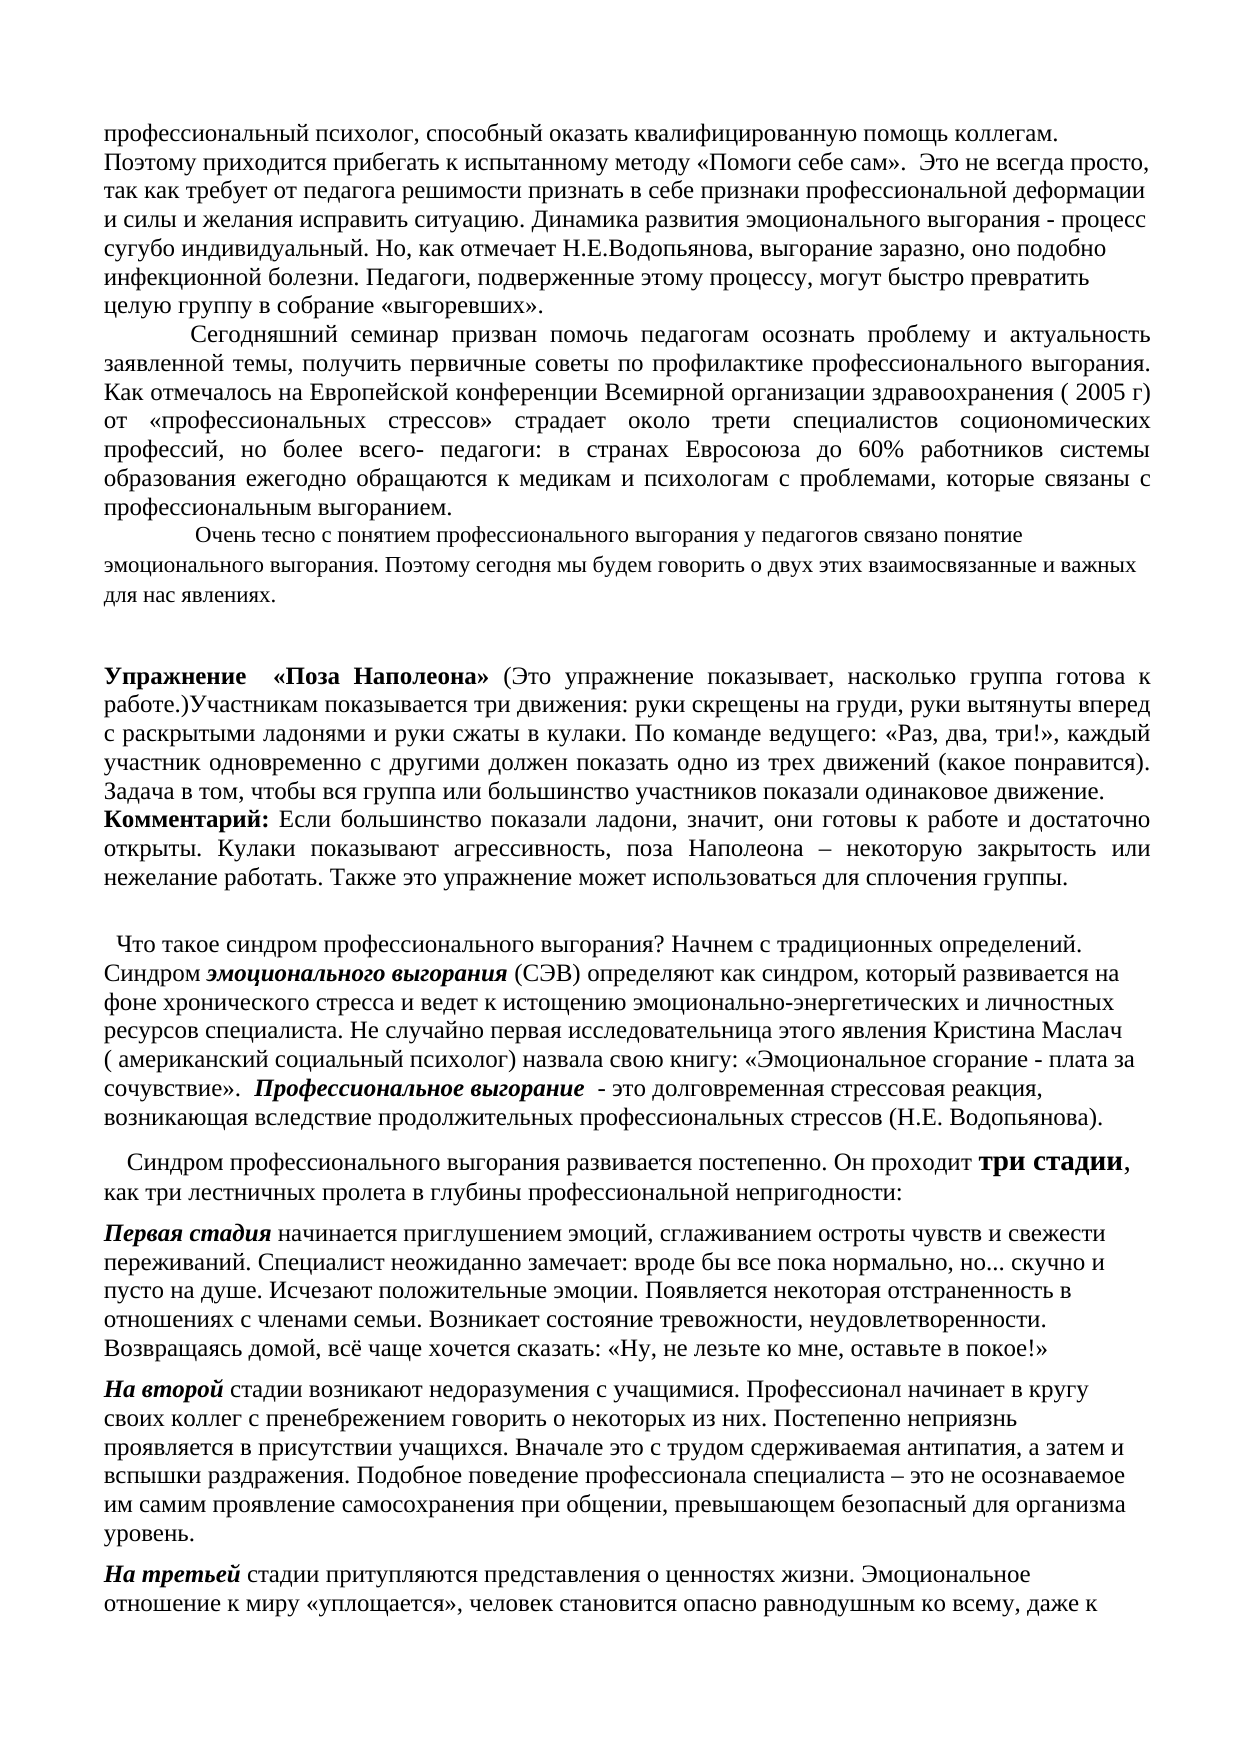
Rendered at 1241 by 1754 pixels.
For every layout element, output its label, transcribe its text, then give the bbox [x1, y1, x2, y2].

text Очень тесно с понятием профессионального выгорания у педагогов связано понятие эмоционального выгорания. Поэтому сегодня мы будем говорить о двух этих взаимосвязанные и важных для нас явлениях. [103, 521, 1152, 607]
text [103, 118, 1152, 319]
text Что такое синдром профессионального выгорания? Начнем с традиционных определений. Синдром эмоционального выгорания (СЭВ) определяют как синдром, который развивается на фоне хронического стресса и ведет к истощению эмоционально-энергетических и личностных ресурсов специалиста. Не случайно первая исследовательница этого явления Кристина Маслач ( американский социальный психолог) назвала свою книгу: «Эмоциональное сгорание - плата за сочувствие». Профессиональное выгорание - это долговременная стрессовая реакция, возникающая вследствие продолжительных профессиональных стрессов (Н.Е. Водопьянова). [103, 929, 1152, 1131]
text Упражнение «Поза Наполеона» (Это упражнение показывает, насколько группа готова к работе.)Участникам показывается три движения: руки скрещены на груди, руки вытянуты вперед с раскрытыми ладонями и руки сжаты в кулаки. По команде ведущего: «Раз, два, три!», каждый участник одновременно с другими должен показать одно из трех движений (какое понравится). Задача в том, чтобы вся группа или большинство участников показали одинаковое движение. [103, 661, 1152, 804]
text На второй стадии возникают недоразумения с учащимися. Профессионал начинает в кругу своих коллег с пренебрежением говорить о некоторых из них. Постепенно неприязнь проявляется в присутствии учащихся. Вначале это с трудом сдерживаемая антипатия, а затем и вспышки раздражения. Подобное поведение профессионала специалиста – это не осознаваемое им самим проявление самосохранения при общении, превышающем безопасный для организма уровень. [103, 1374, 1152, 1547]
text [103, 1559, 1152, 1617]
text Синдром профессионального выгорания развивается постепенно. Он проходит три стадии, как три лестничных пролета в глубины профессиональной непригодности: [103, 1143, 1152, 1205]
text Сегодняшний семинар призван помочь педагогам осознать проблему и актуальность заявленной темы, получить первичные советы по профилактике профессионального выгорания. Как отмечалось на Европейской конференции Всемирной организации здравоохранения ( 2005 г) от «профессиональных стрессов» страдает около трети специалистов социономических профессий, но более всего- педагоги: в странах Евросоюза до 60% работников системы образования ежегодно обращаются к медикам и психологам с проблемами, которые связаны с профессиональным выгоранием. [103, 319, 1152, 521]
text Первая стадия начинается приглушением эмоций, сглаживанием остроты чувств и свежести переживаний. Специалист неожиданно замечает: вроде бы все пока нормально, но... скучно и пусто на душе. Исчезают положительные эмоции. Появляется некоторая отстраненность в отношениях с членами семьи. Возникает состояние тревожности, неудовлетворенности. Возвращаясь домой, всё чаще хочется сказать: «Ну, не лезьте ко мне, оставьте в покое!» [103, 1218, 1152, 1362]
text Комментарий: Если большинство показали ладони, значит, они готовы к работе и достаточно открыты. Кулаки показывают агрессивность, поза Наполеона – некоторую закрытость или нежелание работать. Также это упражнение может использоваться для сплочения группы. [103, 804, 1152, 891]
